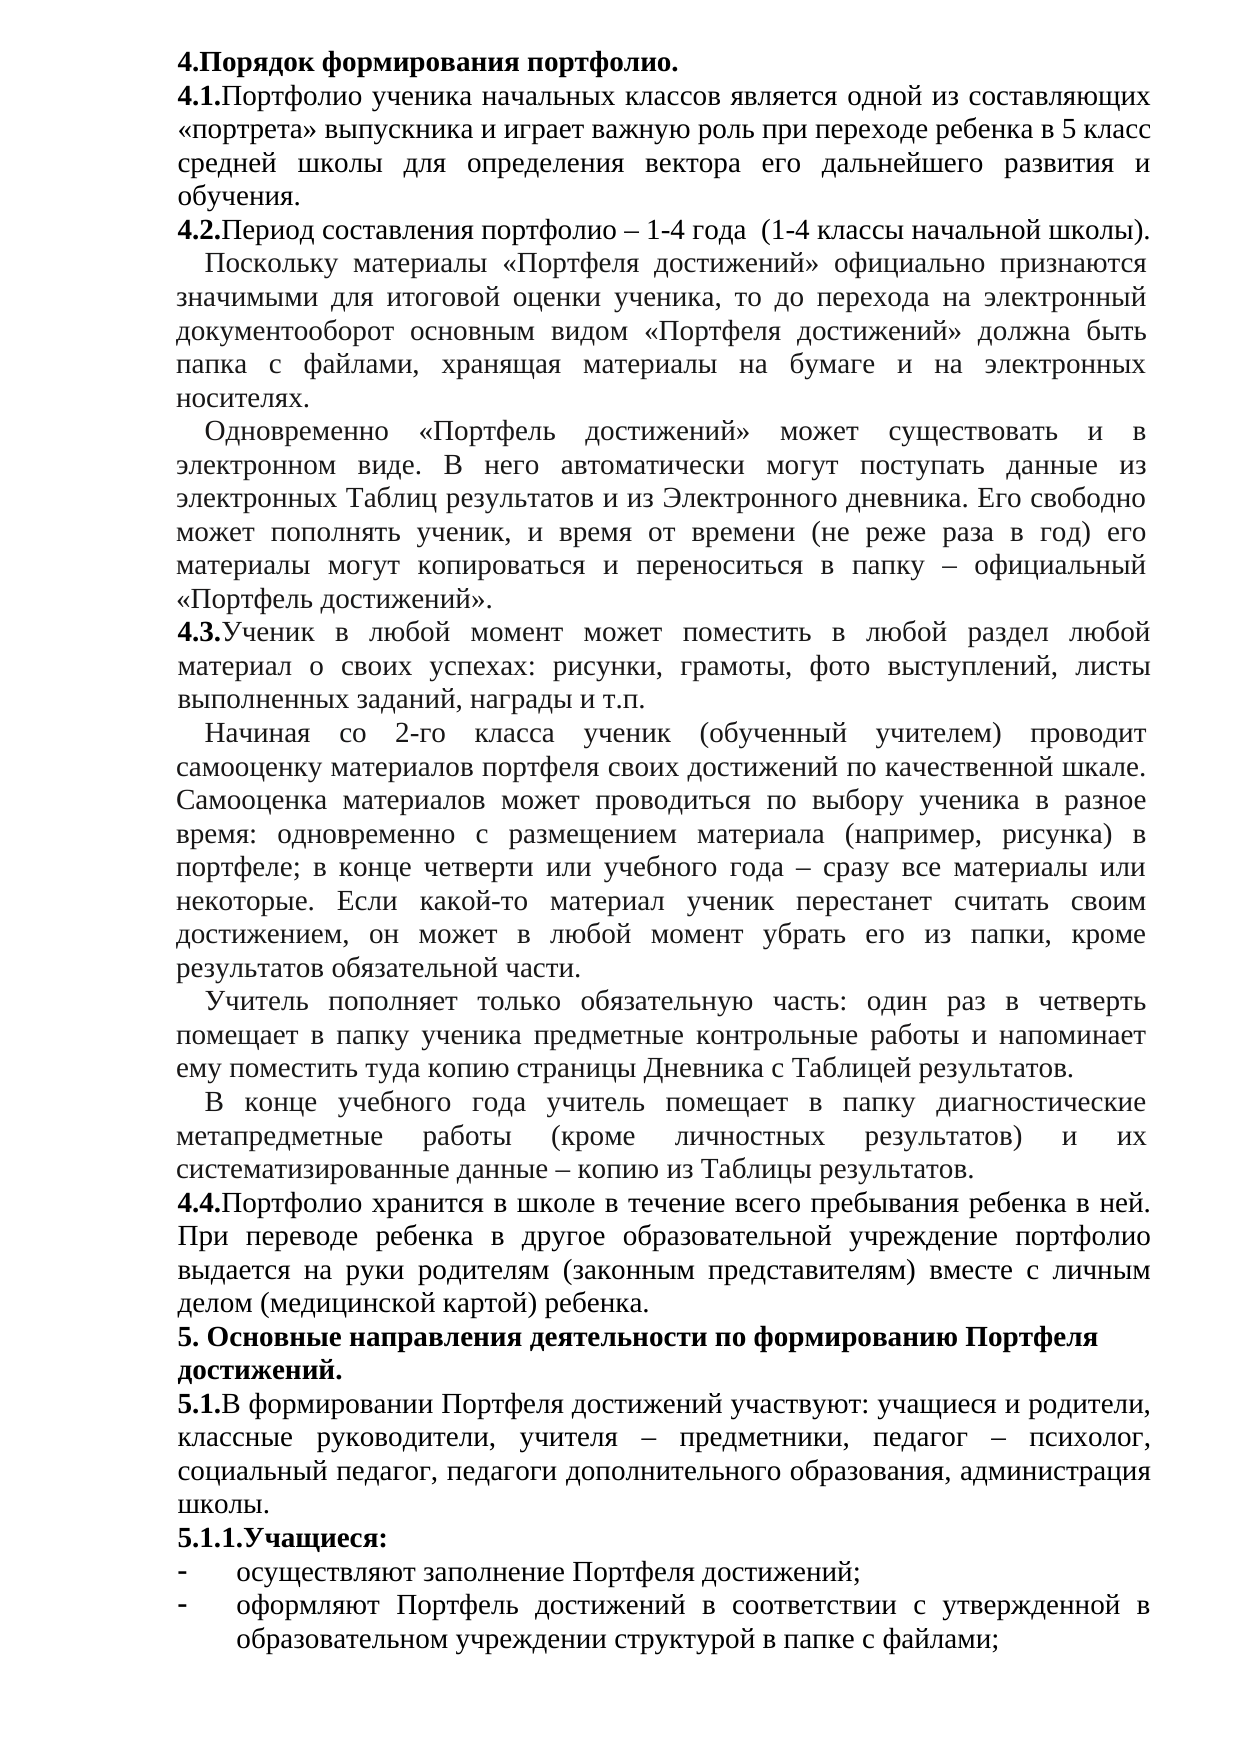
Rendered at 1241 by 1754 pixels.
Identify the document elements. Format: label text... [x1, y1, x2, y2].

text 5.1.1.Учащиеся: [177, 1520, 1152, 1554]
text 4.2.Период составления портфолио – 1-4 года (1-4 классы начальной школы). [177, 212, 1152, 246]
text 5. Основные направления деятельности по формированию Портфеля достижений. [177, 1319, 1152, 1386]
list оформляют Портфель достижений в соответствии с утвержденной в образовательном учреждении структурой в папке с файлами; [177, 1587, 1152, 1654]
text 4.4.Портфолио хранится в школе в течение всего пребывания ребенка в ней. При переводе ребенка в другое образовательной учреждение портфолио выдается на руки родителям (законным представителям) вместе с личным делом (медицинской картой) ребенка. [177, 1185, 1152, 1319]
text 4.3.Ученик в любой момент может поместить в любой раздел любой материал о своих успехах: рисунки, грамоты, фото выступлений, листы выполненных заданий, награды и т.п. [177, 614, 1152, 715]
text 5.1.В формировании Портфеля достижений участвуют: учащиеся и родители, классные руководители, учителя – предметники, педагог – психолог, социальный педагог, педагоги дополнительного образования, администрация школы. [177, 1386, 1152, 1520]
text 4.1.Портфолио ученика начальных классов является одной из составляющих «портрета» выпускника и играет важную роль при переходе ребенка в 5 класс средней школы для определения вектора его дальнейшего развития и обучения. [177, 78, 1152, 212]
text Одновременно «Портфель достижений» может существовать и в электронном виде. В него автоматически могут поступать данные из электронных Таблиц результатов и из Электронного дневника. Его свободно может пополнять ученик, и время от времени (не реже раза в год) его материалы могут копироваться и переноситься в папку – официальный «Портфель достижений». [176, 413, 1147, 614]
text Учитель пополняет только обязательную часть: один раз в четверть помещает в папку ученика предметные контрольные работы и напоминает ему поместить туда копию страницы Дневника с Таблицей результатов. [176, 983, 1147, 1084]
list осуществляют заполнение Портфеля достижений; [177, 1554, 1152, 1587]
text 4.Порядок формирования портфолио. [177, 44, 1141, 78]
text Начиная со 2-го класса ученик (обученный учителем) проводит самооценку материалов портфеля своих достижений по качественной шкале. Самооценка материалов может проводиться по выбору ученика в разное время: одновременно с размещением материала (например, рисунка) в портфеле; в конце четверти или учебного года – сразу все материалы или некоторые. Если какой-то материал ученик перестанет считать своим достижением, он может в любой момент убрать его из папки, кроме результатов обязательной части. [176, 715, 1147, 983]
text В конце учебного года учитель помещает в папку диагностические метапредметные работы (кроме личностных результатов) и их систематизированные данные – копию из Таблицы результатов. [176, 1084, 1147, 1185]
text Поскольку материалы «Портфеля достижений» официально признаются значимыми для итоговой оценки ученика, то до перехода на электронный документооборот основным видом «Портфеля достижений» должна быть папка с файлами, хранящая материалы на бумаге и на электронных носителях. [176, 246, 1147, 413]
